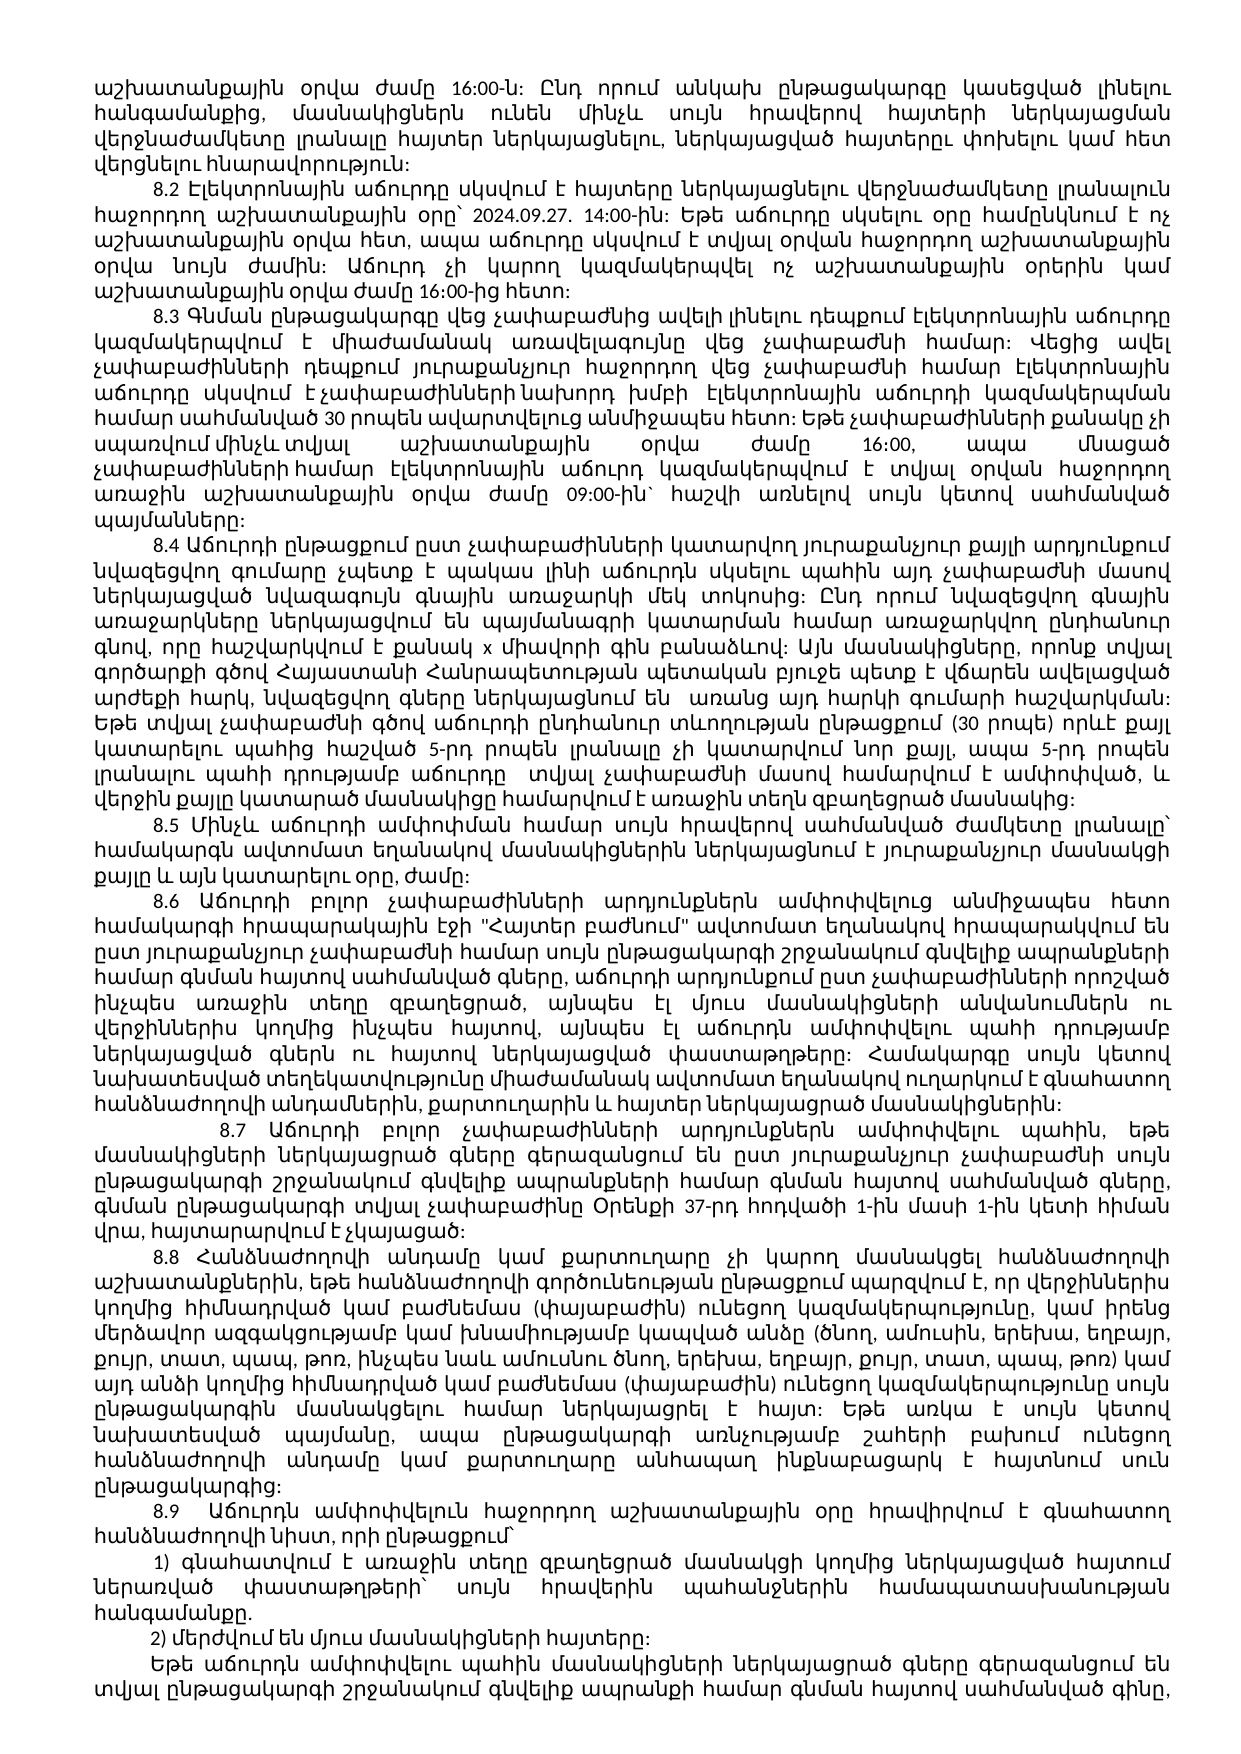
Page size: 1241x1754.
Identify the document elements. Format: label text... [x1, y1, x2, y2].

text 1) գնահատվում է առաջին տեղը զբաղեցրած մասնակցի կողմից ներկայացված հայտում ներառված փաստաթղթերի՝ սույն հրավերին պահանջներին համապատասխանության հանգամանքը. [94, 1549, 1171, 1625]
text 8.6 Աճուրդի բոլոր չափաբաժինների արդյունքներն ամփոփվելուց անմիջապես հետո համակարգի հրապարակային էջի "Հայտեր բաժնում" ավտոմատ եղանակով հրապարակվում են ըստ յուրաքանչյուր չափաբաժնի համար սույն ընթացակարգի շրջանակում գնվելիք ապրանքների համար գնման հայտով սահմանված գները, աճուրդի արդյունքում ըստ չափաբաժինների որոշված ինչպես առաջին տեղը զբաղեցրած, այնպես էլ մյուս մասնակիցների անվանումներն ու վերջիններիս կողմից ինչպես հայտով, այնպես էլ աճուրդն ամփոփվելու պահի դրությամբ ներկայացված գներն ու հայտով ներկայացված փաստաթղթերը: Համակարգը սույն կետով նախատեսված տեղեկատվությունը միաժամանակ ավտոմատ եղանակով ուղարկում է գնահատող հանձնաժողովի անդամներին, քարտուղարին և հայտեր ներկայացրած մասնակիցներին: [94, 888, 1171, 1117]
text 8.9 Աճուրդն ամփոփվելուն հաջորդող աշխատանքային օրը հրավիրվում է գնահատող հանձնաժողովի նիստ, որի ընթացքում՝ [94, 1498, 1171, 1549]
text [94, 75, 1171, 177]
text 2) մերժվում են մյուս մասնակիցների հայտերը: [94, 1625, 1171, 1651]
text 8.3 Գնման ընթացակարգը վեց չափաբաժնից ավելի լինելու դեպքում էլեկտրոնային աճուրդը կազմակերպվում է միաժամանակ առավելագույնը վեց չափաբաժնի համար: Վեցից ավել չափաբաժինների դեպքում յուրաքանչյուր հաջորդող վեց չափաբաժնի համար էլեկտրոնային աճուրդը սկսվում է չափաբաժինների նախորդ խմբի էլեկտրոնային աճուրդի կազմակերպման համար սահմանված 30 րոպեն ավարտվելուց անմիջապես հետո: Եթե չափաբաժինների քանակը չի սպառվում մինչև տվյալ աշխատանքային օրվա ժամը 16։00, ապա մնացած չափաբաժինների համար էլեկտրոնային աճուրդ կազմակերպվում է տվյալ օրվան հաջորդող առաջին աշխատանքային օրվա ժամը 09:00-ին` հաշվի առնելով սույն կետով սահմանված պայմանները: [94, 304, 1171, 532]
text 8.5 Մինչև աճուրդի ամփոփման համար սույն հրավերով սահմանված ժամկետը լրանալը՝ համակարգն ավտոմատ եղանակով մասնակիցներին ներկայացնում է յուրաքանչյուր մասնակցի քայլը և այն կատարելու օրը, ժամը: [94, 812, 1171, 888]
text 8.2 Էլեկտրոնային աճուրդը սկսվում է հայտերը ներկայացնելու վերջնաժամկետը լրանալուն հաջորդող աշխատանքային օրը՝ 2024.09.27. 14:00 -ին: Եթե աճուրդը սկսելու օրը համընկնում է ոչ աշխատանքային օրվա հետ, ապա աճուրդը սկսվում է տվյալ օրվան հաջորդող աշխատանքային օրվա նույն ժամին: Աճուրդ չի կարող կազմակերպվել ոչ աշխատանքային օրերին կամ աշխատանքային օրվա ժամը 16։00-ից հետո: [94, 177, 1171, 304]
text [94, 1651, 1171, 1702]
text 8.8 Հանձնաժողովի անդամը կամ քարտուղարը չի կարող մասնակցել հանձնաժողովի աշխատանքներին, եթե հանձնաժողովի գործունեության ընթացքում պարզվում է, որ վերջիններիս կողմից հիմնադրված կամ բաժնեմաս (փայաբաժին) ունեցող կազմակերպությունը, կամ իրենց մերձավոր ազգակցությամբ կամ խնամիությամբ կապված անձը (ծնող, ամուսին, երեխա, եղբայր, քույր, տատ, պապ, թոռ, ինչպես նաև ամուսնու ծնող, երեխա, եղբայր, քույր, տատ, պապ, թոռ) կամ այդ անձի կողմից հիմնադրված կամ բաժնեմաս (փայաբաժին) ունեցող կազմակերպությունը սույն ընթացակարգին մասնակցելու համար ներկայացրել է հայտ: Եթե առկա է սույն կետով նախատեսված պայմանը, ապա ընթացակարգի առնչությամբ շահերի բախում ունեցող հանձնաժողովի անդամը կամ քարտուղարը անհապաղ ինքնաբացարկ է հայտնում սուն ընթացակարգից: [94, 1244, 1171, 1498]
text 8.7 Աճուրդի բոլոր չափաբաժինների արդյունքներն ամփոփվելու պահին, եթե մասնակիցների ներկայացրած գները գերազանցում են ըստ յուրաքանչյուր չափաբաժնի սույն ընթացակարգի շրջանակում գնվելիք ապրանքների համար գնման հայտով սահմանված գները, գնման ընթացակարգի տվյալ չափաբաժինը Օրենքի 37-րդ հոդվածի 1-ին մասի 1-ին կետի հիման վրա, հայտարարվում է չկայացած: [94, 1117, 1171, 1244]
text 8.4 Աճուրդի ընթացքում ըստ չափաբաժինների կատարվող յուրաքանչյուր քայլի արդյունքում նվազեցվող գումարը չպետք է պակաս լինի աճուրդն սկսելու պահին այդ չափաբաժնի մասով ներկայացված նվազագույն գնային առաջարկի մեկ տոկոսից: Ընդ որում նվազեցվող գնային առաջարկները ներկայացվում են պայմանագրի կատարման համար առաջարկվող ընդհանուր գնով, որը հաշվարկվում է քանակ x միավորի գին բանաձևով: Այն մասնակիցները, որոնք տվյալ գործարքի գծով Հայաստանի Հանրապետության պետական բյուջե պետք է վճարեն ավելացված արժեքի հարկ, նվազեցվող գները ներկայացնում են առանց այդ հարկի գումարի հաշվարկման: Եթե տվյալ չափաբաժնի գծով աճուրդի ընդհանուր տևողության ընթացքում (30 րոպե) որևէ քայլ կատարելու պահից հաշված 5-րդ րոպեն լրանալը չի կատարվում նոր քայլ, ապա 5-րդ րոպեն լրանալու պահի դրությամբ աճուրդը տվյալ չափաբաժնի մասով համարվում է ամփոփված, և վերջին քայլը կատարած մասնակիցը համարվում է առաջին տեղն զբաղեցրած մասնակից: [94, 532, 1171, 812]
